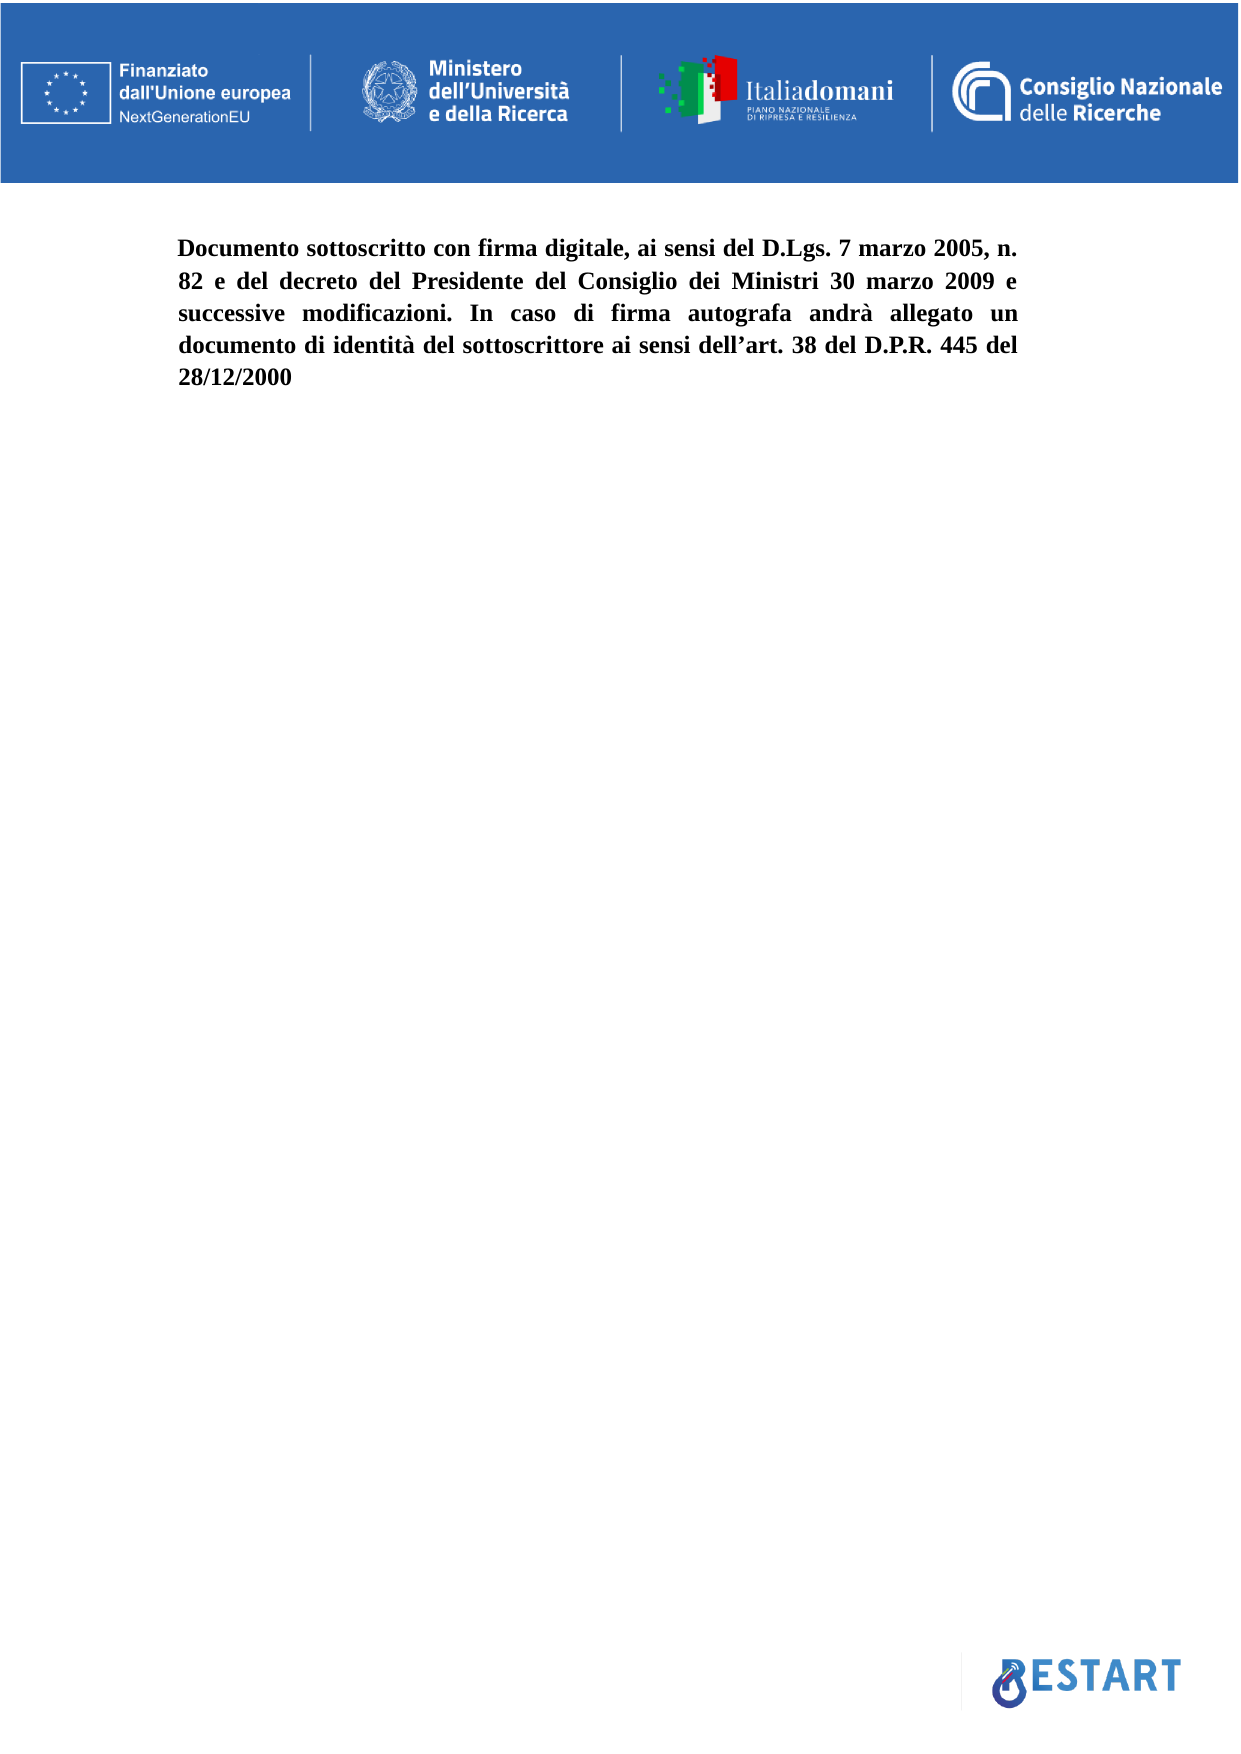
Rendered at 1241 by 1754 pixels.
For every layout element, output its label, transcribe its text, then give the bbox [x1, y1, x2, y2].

picture [0, 2, 1239, 183]
picture [961, 1615, 1207, 1746]
text Documento sottoscritto con firma digitale, ai sensi del D.Lgs. 7 marzo 2005, n. 82 e del decreto del Presidente del Consiglio dei Ministri 30 marzo 2009 e successive modificazioni. In caso di firma autografa andrà allegato un documento di identità del sottoscrittore ai sensi dell’art. 38 del D.P.R. 445 del 28/12/2000 [177, 233, 1019, 391]
